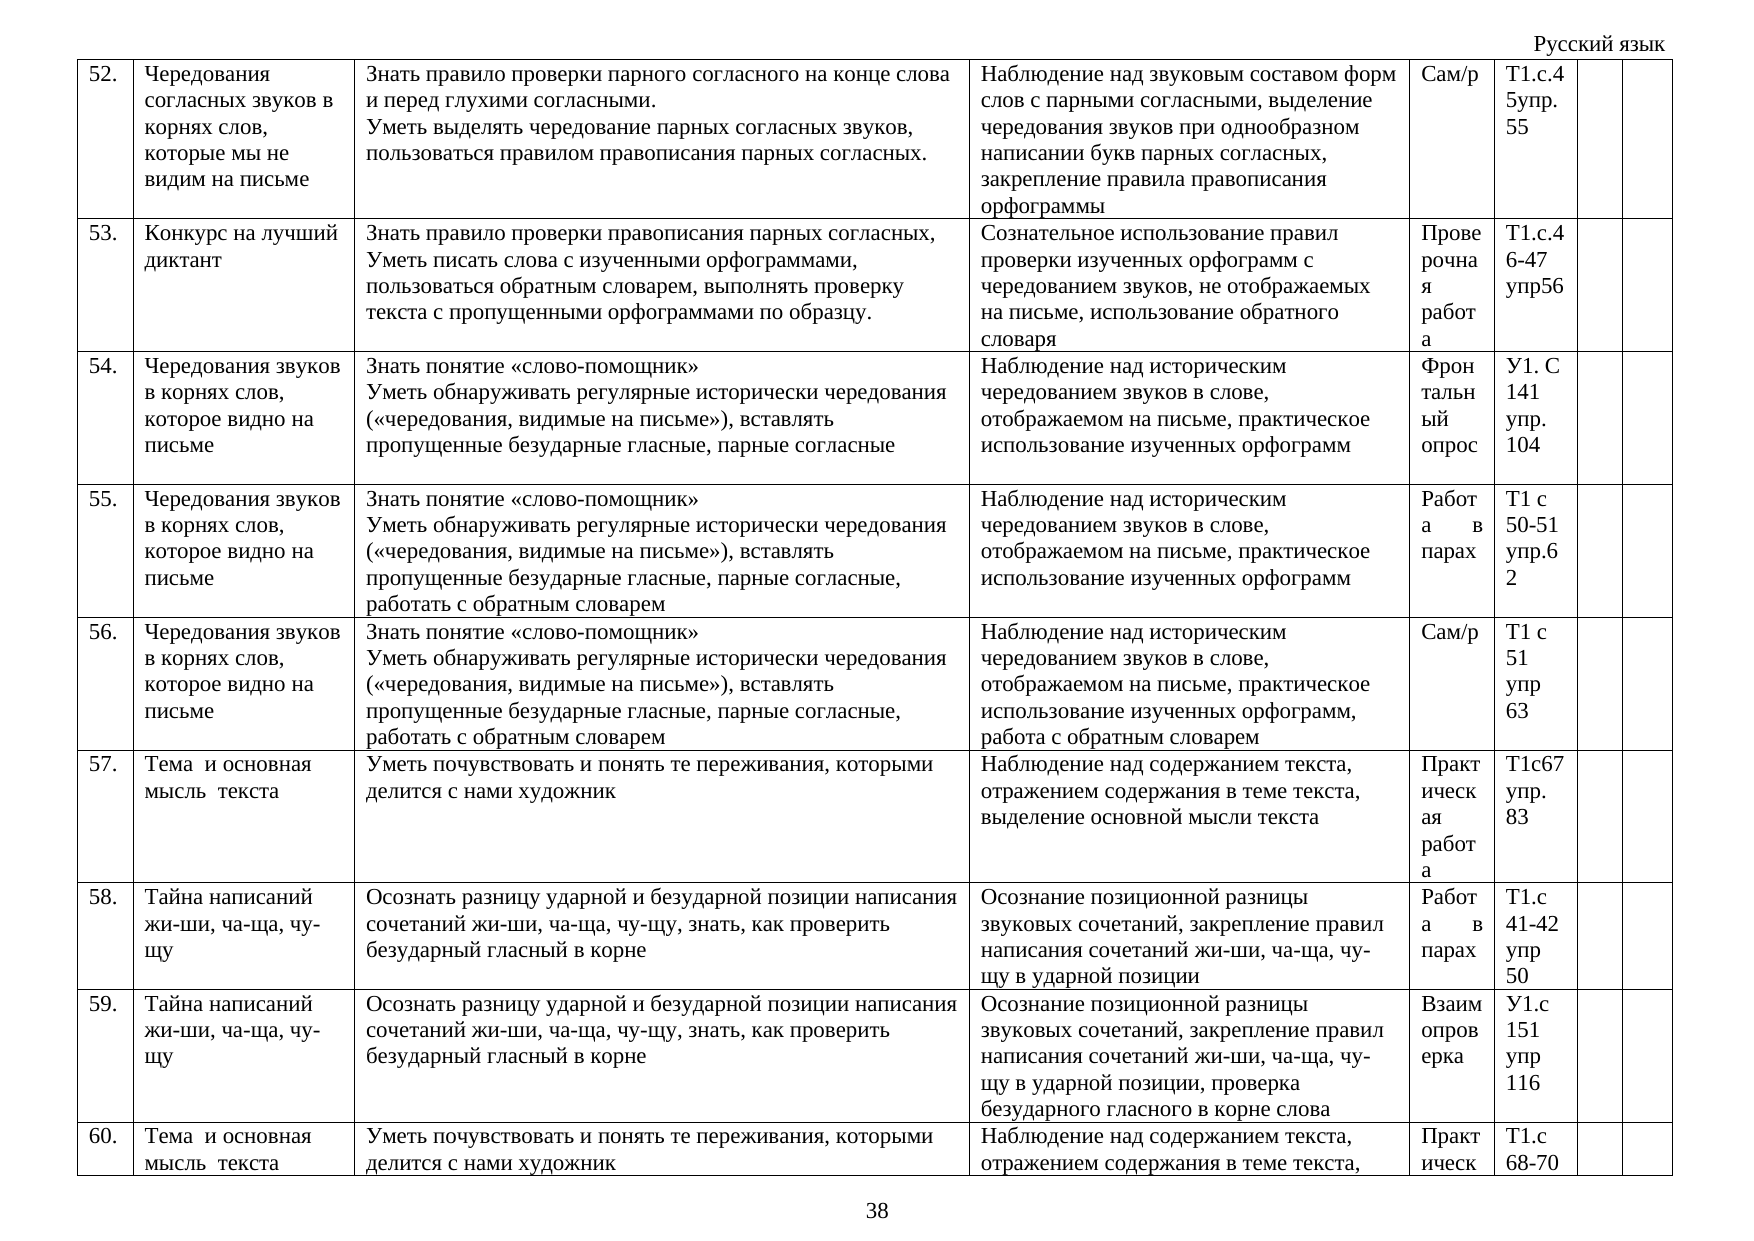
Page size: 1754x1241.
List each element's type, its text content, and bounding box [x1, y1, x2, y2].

table_cell Работа в парах [1410, 883, 1494, 989]
table_cell [1578, 1123, 1622, 1175]
table_cell Знать понятие «слово-помощник» Уметь обнаруживать регулярные исторически чередования («чередования, видимые на письме»), вставлять пропущенные безударные гласные, парные согласные, работать с обратным словарем [355, 618, 969, 749]
table_cell [1623, 352, 1672, 484]
table_cell [78, 883, 133, 989]
table_cell Знать правило проверки правописания парных согласных, Уметь писать слова с изученными орфограммами, пользоваться обратным словарем, выполнять проверку текста с пропущенными орфограммами по образцу. [355, 219, 969, 351]
table_cell Проверочная работа [1410, 219, 1494, 351]
table_cell [1578, 352, 1622, 484]
table_cell [1578, 485, 1622, 617]
table_cell [1623, 60, 1672, 218]
table_cell [1578, 618, 1622, 749]
table_cell [78, 751, 133, 882]
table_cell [134, 1123, 354, 1175]
table_cell Сам/р [1410, 60, 1494, 218]
table_cell Наблюдение над историческим чередованием звуков в слове, отображаемом на письме, практическое использование изученных орфограмм [970, 485, 1409, 617]
table_cell Тайна написаний жи-ши, ча-ща, чу-щу [134, 883, 354, 989]
table_cell [78, 60, 133, 218]
table_cell [78, 219, 133, 351]
table_cell Наблюдение над историческим чередованием звуков в слове, отображаемом на письме, практическое использование изученных орфограмм [970, 352, 1409, 484]
table_cell У1. С 141 упр. 104 [1495, 352, 1577, 484]
table_cell Наблюдение над историческим чередованием звуков в слове, отображаемом на письме, практическое использование изученных орфограмм, работа с обратным словарем [970, 618, 1409, 749]
table_cell Осознание позиционной разницы звуковых сочетаний, закрепление правил написания сочетаний жи-ши, ча-ща, чу-щу в ударной позиции, проверка безударного гласного в корне слова [970, 990, 1409, 1122]
table_cell [1578, 60, 1622, 218]
table_cell [1623, 618, 1672, 749]
table_cell Т1.с.45упр.55 [1495, 60, 1577, 218]
table_cell [78, 1123, 133, 1175]
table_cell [970, 1123, 1409, 1175]
table_cell Сознательное использование правил проверки изученных орфограмм с чередованием звуков, не отображаемых на письме, использование обратного словаря [970, 219, 1409, 351]
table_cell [970, 60, 1409, 218]
table_cell Знать понятие «слово-помощник» Уметь обнаруживать регулярные исторически чередования («чередования, видимые на письме»), вставлять пропущенные безударные гласные, парные согласные [355, 352, 969, 484]
table_cell [78, 990, 133, 1122]
table_cell Работа в парах [1410, 485, 1494, 617]
table_cell [1623, 219, 1672, 351]
table_cell [78, 485, 133, 617]
table_cell Т1 с 50-51 упр.62 [1495, 485, 1577, 617]
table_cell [134, 60, 354, 218]
table_cell [1623, 485, 1672, 617]
table_cell Фронтальный опрос [1410, 352, 1494, 484]
table_cell Тайна написаний жи-ши, ча-ща, чу-щу [134, 990, 354, 1122]
table_cell Т1с67 упр. 83 [1495, 751, 1577, 882]
table_cell [1578, 883, 1622, 989]
table_cell Т1 с 51 упр 63 [1495, 618, 1577, 749]
table_cell Тема и основная мысль текста [134, 751, 354, 882]
table_cell [1623, 990, 1672, 1122]
table_cell Т1.с 41-42 упр 50 [1495, 883, 1577, 989]
table_cell Чередования звуков в корнях слов, которое видно на письме [134, 485, 354, 617]
table_cell Практическая работа [1410, 1123, 1494, 1175]
table_cell Т1.с 68-70 упр 84 [1495, 1123, 1577, 1175]
table_cell Т1.с.46-47 упр56 [1495, 219, 1577, 351]
table_cell Чередования звуков в корнях слов, которое видно на письме [134, 352, 354, 484]
table_cell Взаимопроверка [1410, 990, 1494, 1122]
table_cell Осознать разницу ударной и безударной позиции написания сочетаний жи-ши, ча-ща, чу-щу, знать, как проверить безударный гласный в корне [355, 990, 969, 1122]
table_cell [1623, 883, 1672, 989]
table_cell [1623, 1123, 1672, 1175]
table_cell Чередования звуков в корнях слов, которое видно на письме [134, 618, 354, 749]
table_cell [1578, 751, 1622, 882]
table_cell [1578, 219, 1622, 351]
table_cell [355, 60, 969, 218]
table_cell Наблюдение над содержанием текста, отражением содержания в теме текста, выделение основной мысли текста [970, 751, 1409, 882]
table_cell Осознать разницу ударной и безударной позиции написания сочетаний жи-ши, ча-ща, чу-щу, знать, как проверить безударный гласный в корне [355, 883, 969, 989]
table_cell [355, 1123, 969, 1175]
table_cell Осознание позиционной разницы звуковых сочетаний, закрепление правил написания сочетаний жи-ши, ча-ща, чу-щу в ударной позиции [970, 883, 1409, 989]
table_cell [78, 618, 133, 749]
table_cell [1623, 751, 1672, 882]
table_cell Уметь почувствовать и понять те переживания, которыми делится с нами художник [355, 751, 969, 882]
table_cell Практическая работа [1410, 751, 1494, 882]
table_cell [78, 352, 133, 484]
table_cell Конкурс на лучший диктант [134, 219, 354, 351]
table_cell [1578, 990, 1622, 1122]
table_cell Знать понятие «слово-помощник» Уметь обнаруживать регулярные исторически чередования («чередования, видимые на письме»), вставлять пропущенные безударные гласные, парные согласные, работать с обратным словарем [355, 485, 969, 617]
table_cell Сам/р [1410, 618, 1494, 749]
table_cell У1.с 151 упр 116 [1495, 990, 1577, 1122]
